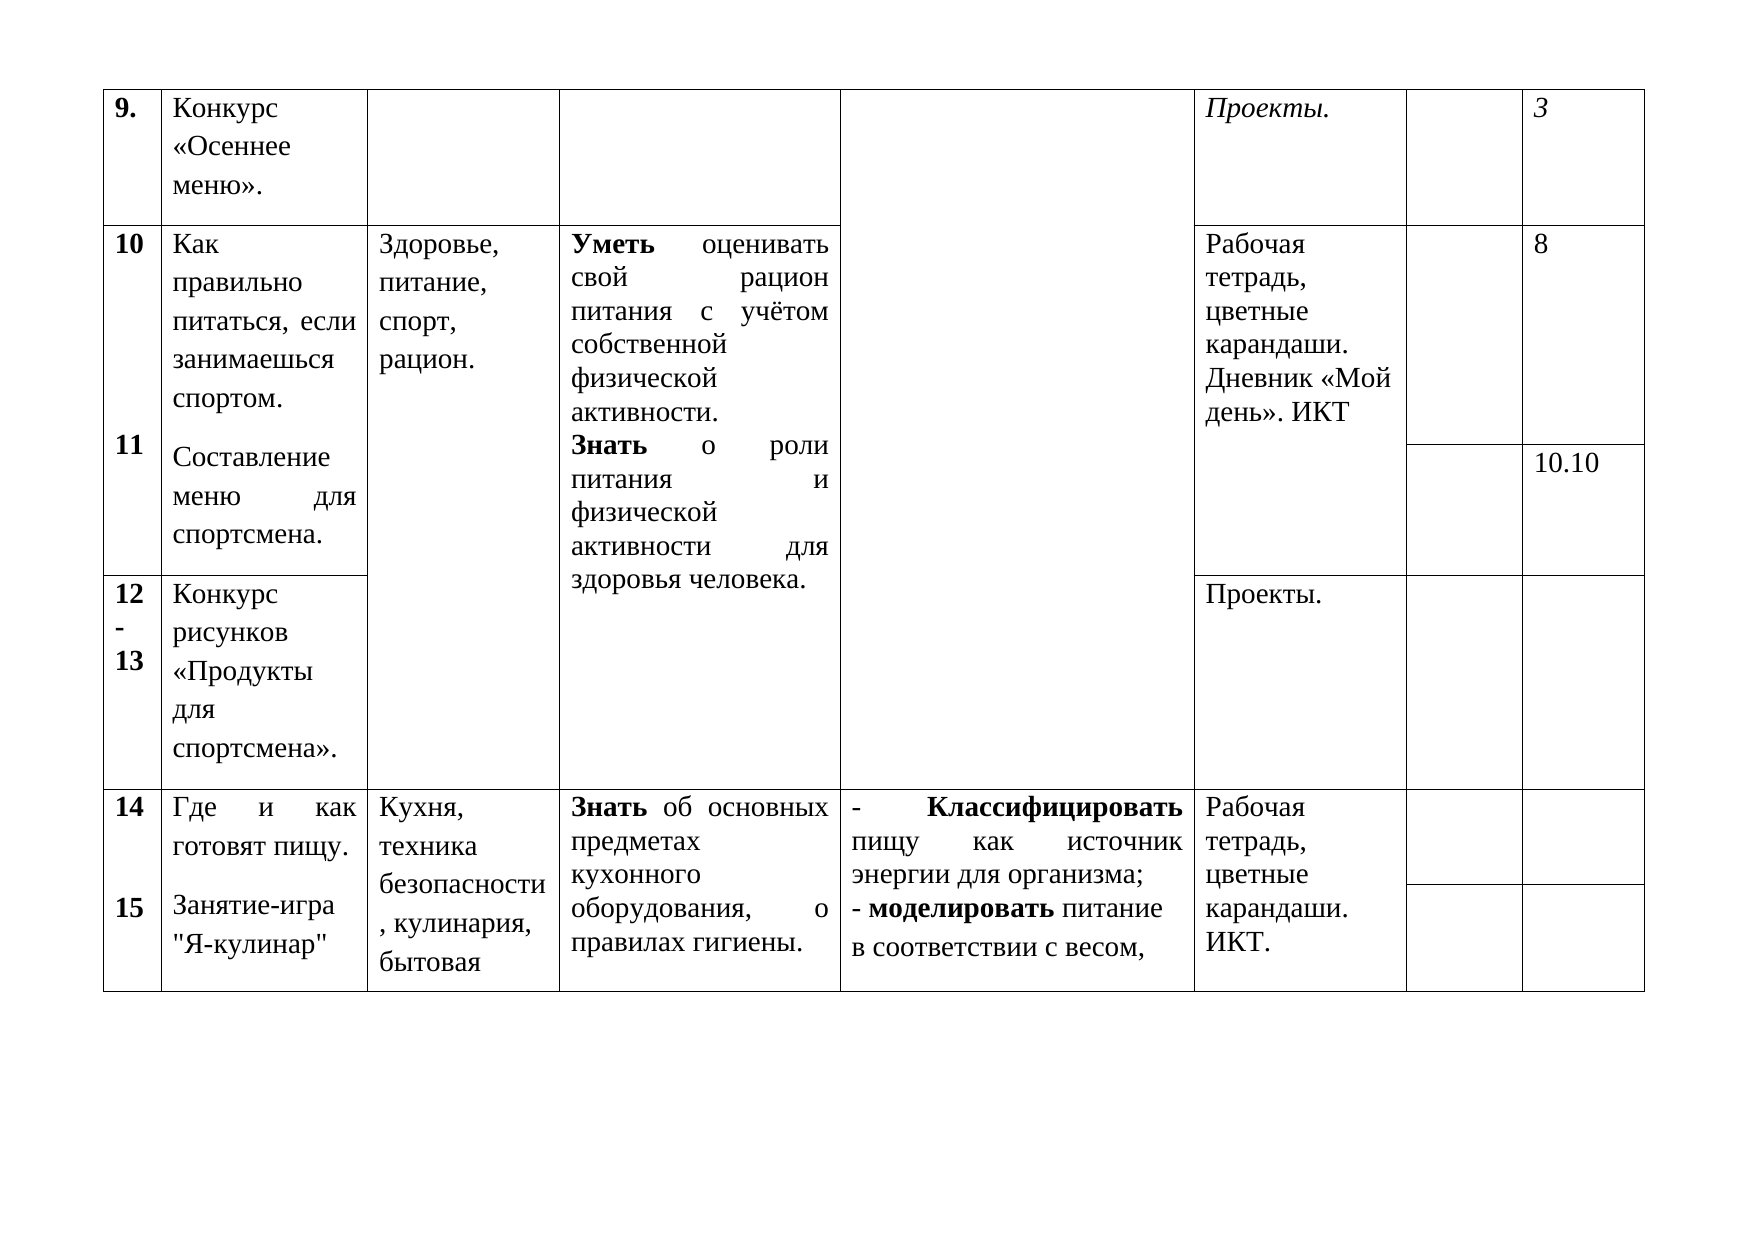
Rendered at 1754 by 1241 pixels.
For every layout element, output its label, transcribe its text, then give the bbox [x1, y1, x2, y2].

table_cell [1407, 226, 1522, 444]
table_cell Конкурс рисунков «Продукты для спортсмена». [162, 576, 367, 788]
table_cell 3 [1523, 90, 1644, 225]
table_cell 10.10 [1523, 445, 1644, 575]
table_cell Здоровье, питание, спорт, рацион. [368, 226, 559, 788]
table_cell 9. [104, 90, 161, 225]
table_cell Как правильно питаться, если занимаешься спортом. Составление меню для спортсмена. [162, 226, 367, 575]
table_cell Рабочая тетрадь, цветные карандаши. Дневник «Мой день». ИКТ [1195, 226, 1406, 575]
table_cell Кухня, техника безопасности, кулинария, бытовая техника. [368, 790, 559, 991]
table_cell 14 15 [104, 790, 161, 991]
table_cell [1407, 885, 1522, 991]
table_cell [1407, 576, 1522, 788]
table_cell Проекты. [1195, 90, 1406, 225]
table_cell Конкурс «Осеннее меню». [162, 90, 367, 225]
table_cell 12 - 13 [104, 576, 161, 788]
table_cell Уметь оценивать свой рацион питания с учётом собственной физической активности. Знать о роли питания и физической активности для здоровья человека. [560, 226, 840, 788]
table_cell [1523, 790, 1644, 884]
table_cell 10 11 [104, 226, 161, 575]
table_cell Проекты. [1195, 576, 1406, 788]
table_cell 8 [1523, 226, 1644, 444]
table_cell [1407, 90, 1522, 225]
table_cell Где и как готовят пищу. Занятие-игра "Я-кулинар" [162, 790, 367, 991]
table_cell [1407, 445, 1522, 575]
table_cell [1523, 885, 1644, 991]
table_cell [1523, 576, 1644, 788]
table_cell Рабочая тетрадь, цветные карандаши. ИКТ. [1195, 790, 1406, 991]
table_cell [1407, 790, 1522, 884]
table_cell Знать об основных предметах кухонного оборудования, о правилах гигиены. [560, 790, 840, 991]
table_cell - Классифицировать пищу как источник энергии для организма; - моделировать питание в соответствии с весом, ростом, возрастом, образом жизни человека. [841, 790, 1194, 991]
